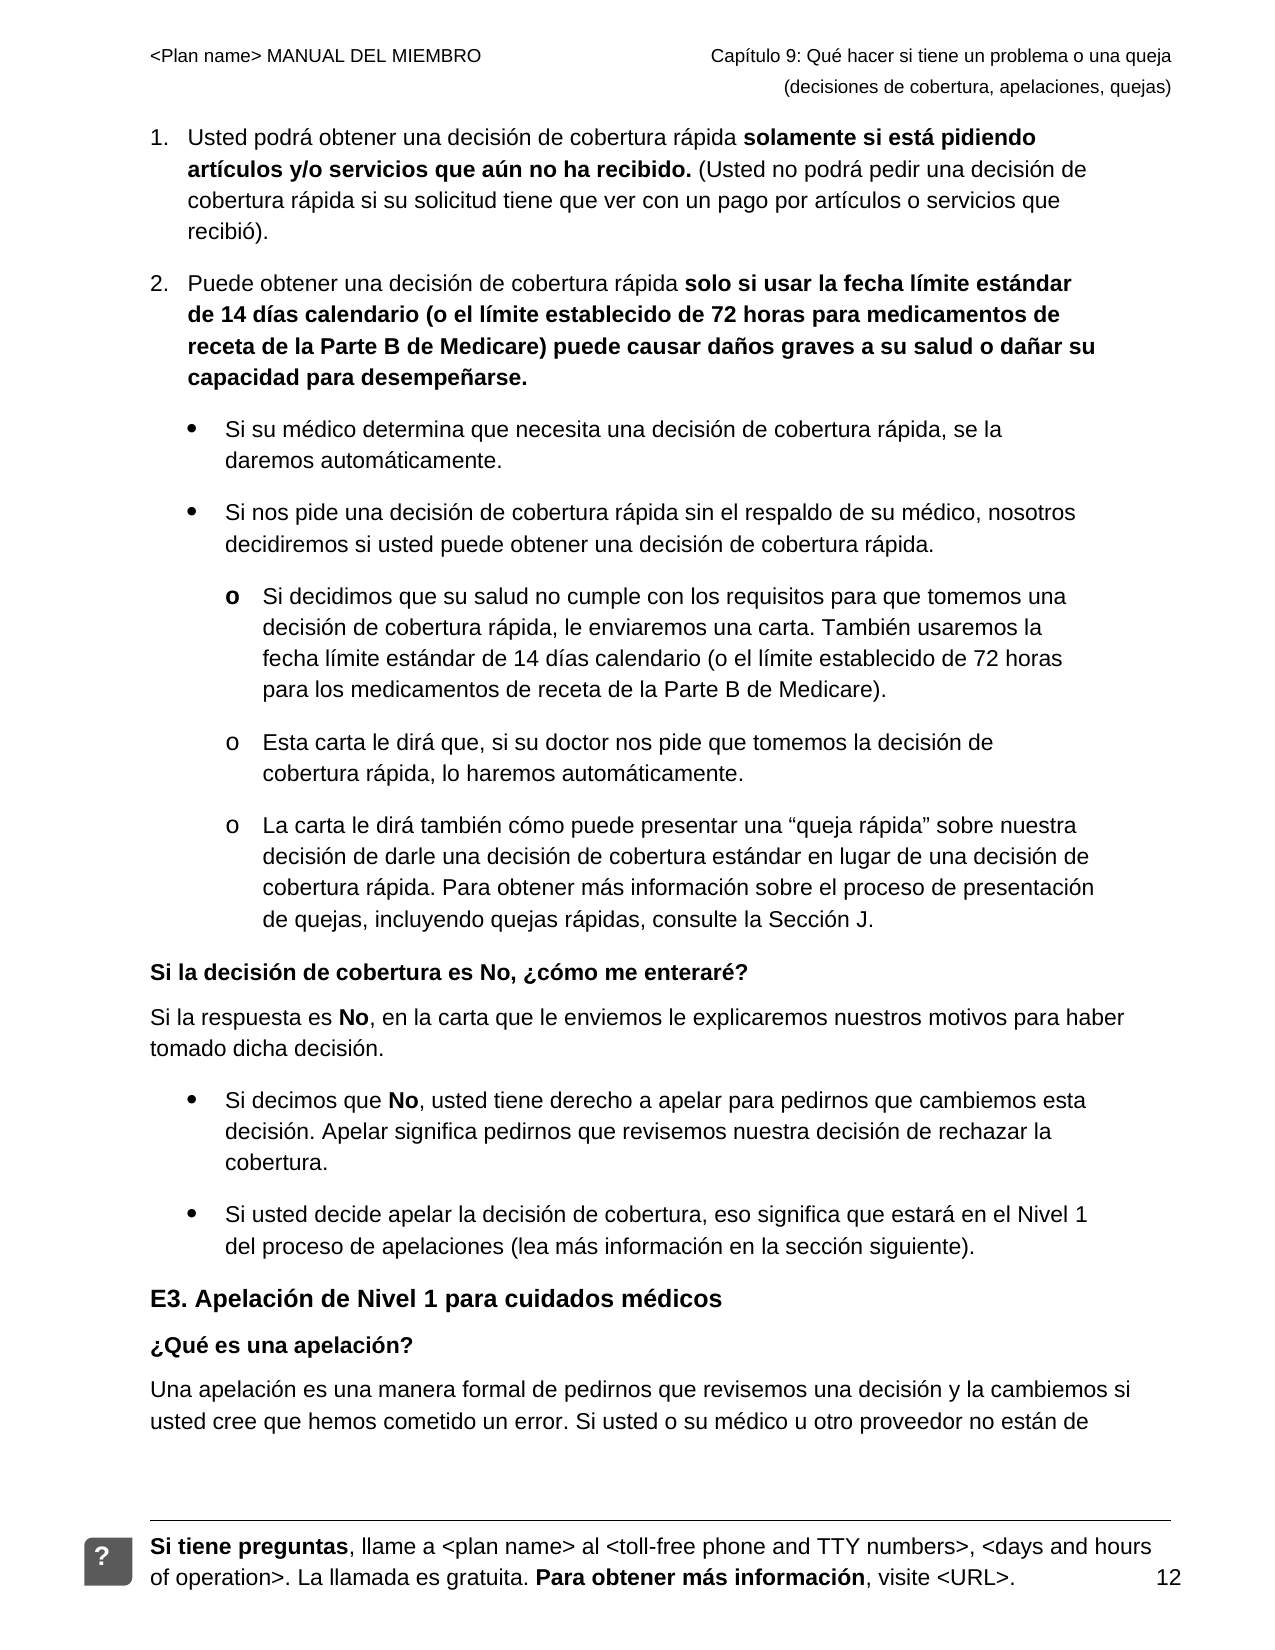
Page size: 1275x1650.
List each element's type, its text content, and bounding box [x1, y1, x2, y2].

list La carta le dirá también cómo puede presentar una “queja rápida” sobre nuestra decisión de darle una decisión de cobertura estándar en lugar de una decisión de cobertura rápida. Para obtener más información sobre el proceso de presentación de quejas, incluyendo quejas rápidas, consulte la Sección J. [225, 808, 1096, 933]
list Si decidimos que su salud no cumple con los requisitos para que tomemos una decisión de cobertura rápida, le enviaremos una carta. También usaremos la fecha límite estándar de 14 días calendario (o el límite establecido de 72 horas para los medicamentos de receta de la Parte B de Medicare). [225, 579, 1096, 704]
list Si nos pide una decisión de cobertura rápida sin el respaldo de su médico, nosotros decidiremos si usted puede obtener una decisión de cobertura rápida. [187, 496, 1096, 558]
subtitle Si la decisión de cobertura es No, ¿cómo me enteraré? [150, 954, 1096, 987]
text Si la respuesta es No, en la carta que le enviemos le explicaremos nuestros motivos para haber tomado dicha decisión. [150, 1000, 1171, 1062]
subtitle ¿Qué es una apelación? [150, 1327, 1096, 1360]
list Si usted decide apelar la decisión de cobertura, eso significa que estará en el Nivel 1 del proceso de apelaciones (lea más información en la sección siguiente). [187, 1198, 1096, 1260]
list Usted podrá obtener una decisión de cobertura rápida solamente si está pidiendo artículos y/o servicios que aún no ha recibido. (Usted no podrá pedir una decisión de cobertura rápida si su solicitud tiene que ver con un pago por artículos o servicios que recibió). [150, 121, 1096, 246]
list Si decimos que No, usted tiene derecho a apelar para pedirnos que cambiemos esta decisión. Apelar significa pedirnos que revisemos nuestra decisión de rechazar la cobertura. [187, 1083, 1096, 1177]
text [150, 1373, 1171, 1435]
subtitle E3. Apelación de Nivel 1 para cuidados médicos [150, 1281, 1096, 1314]
list Puede obtener una decisión de cobertura rápida solo si usar la fecha límite estándar de 14 días calendario (o el límite establecido de 72 horas para medicamentos de receta de la Parte B de Medicare) puede causar daños graves a su salud o dañar su capacidad para desempeñarse. [150, 267, 1096, 392]
list Si su médico determina que necesita una decisión de cobertura rápida, se la daremos automáticamente. [187, 412, 1096, 475]
list Esta carta le dirá que, si su doctor nos pide que tomemos la decisión de cobertura rápida, lo haremos automáticamente. [225, 725, 1096, 787]
